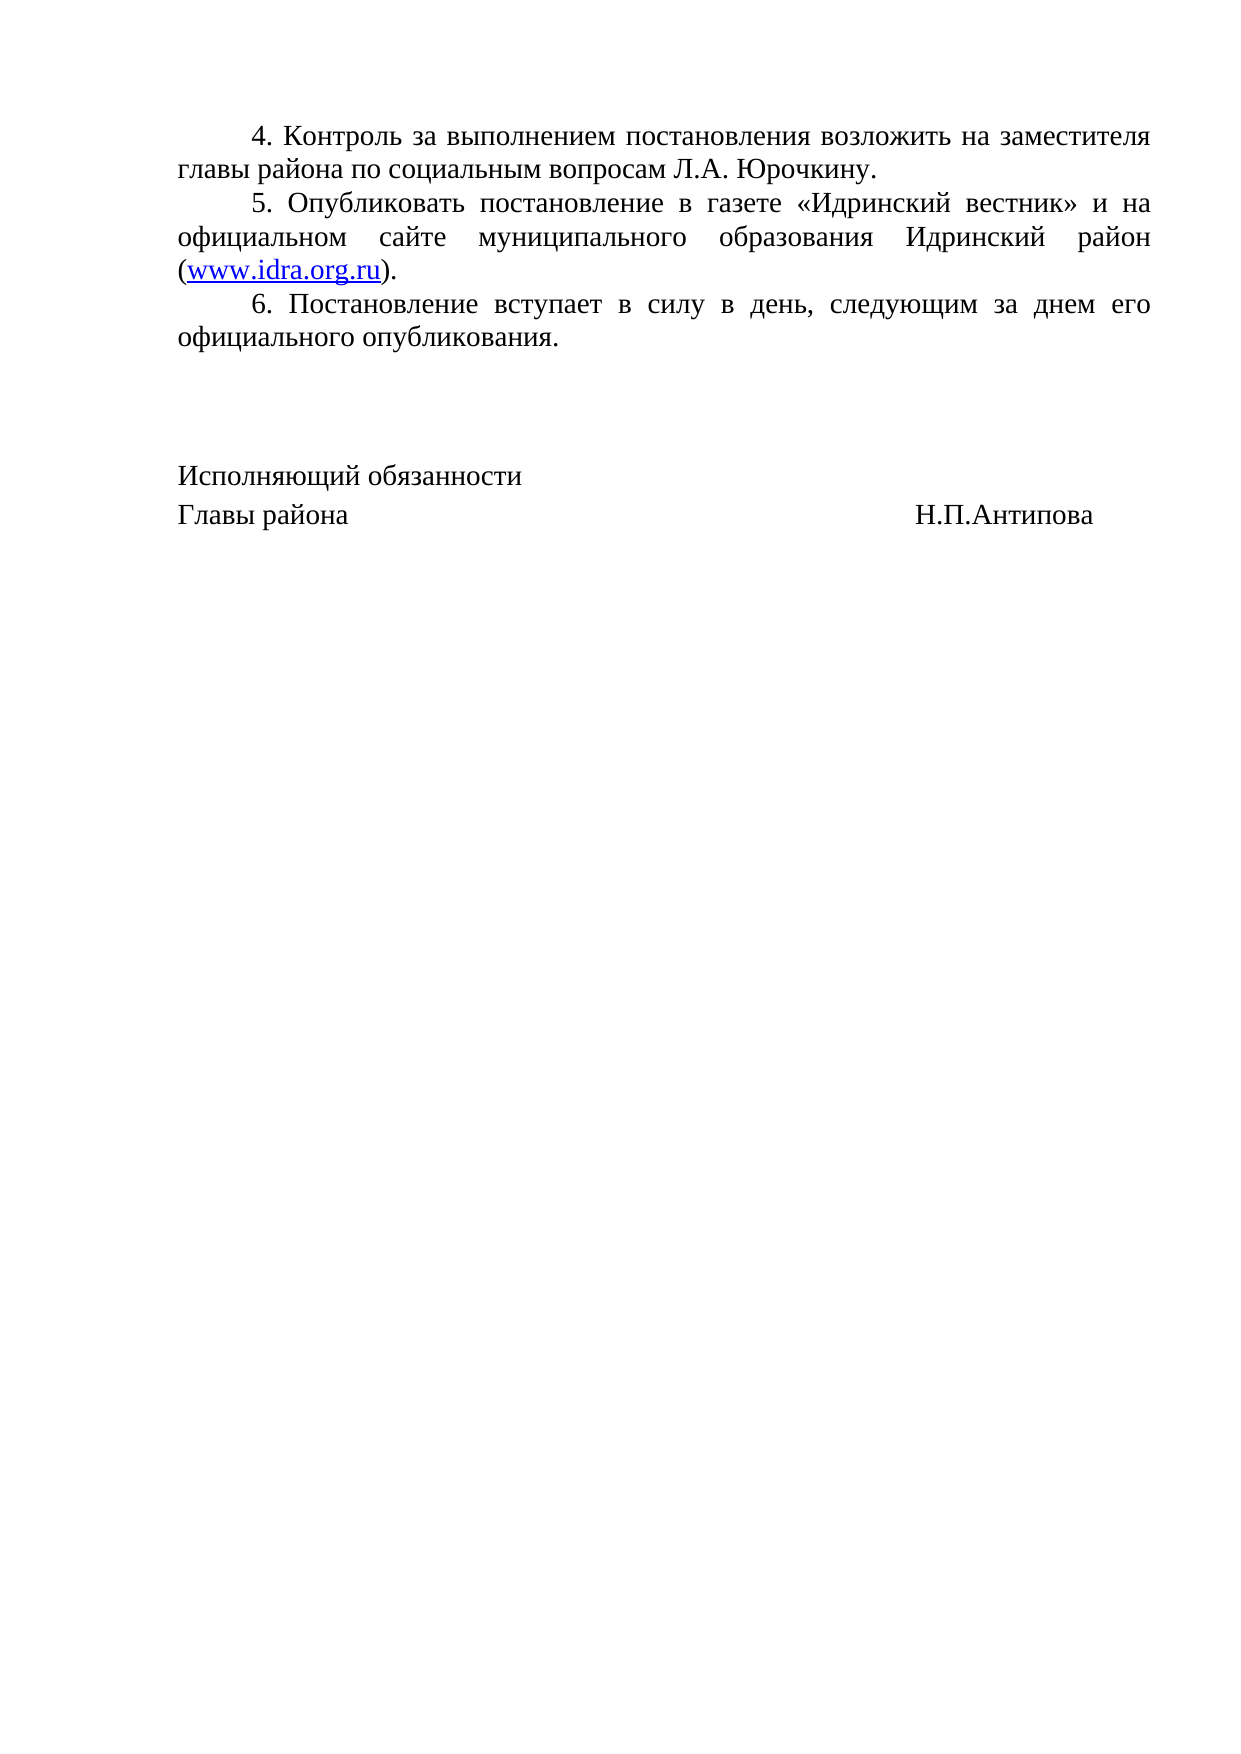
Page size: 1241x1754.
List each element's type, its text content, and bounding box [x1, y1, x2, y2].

text 4. Контроль за выполнением постановления возложить на заместителя главы района по социальным вопросам Л.А. Юрочкину. [177, 118, 1152, 185]
text 6. Постановление вступает в силу в день, следующим за днем его официального опубликования. [177, 286, 1152, 353]
text Главы района Н.П.Антипова [177, 497, 1152, 531]
text 5. Опубликовать постановление в газете «Идринский вестник» и на официальном сайте муниципального образования Идринский район (www.idra.org.ru). [177, 185, 1152, 286]
text Исполняющий обязанности [177, 458, 1152, 492]
